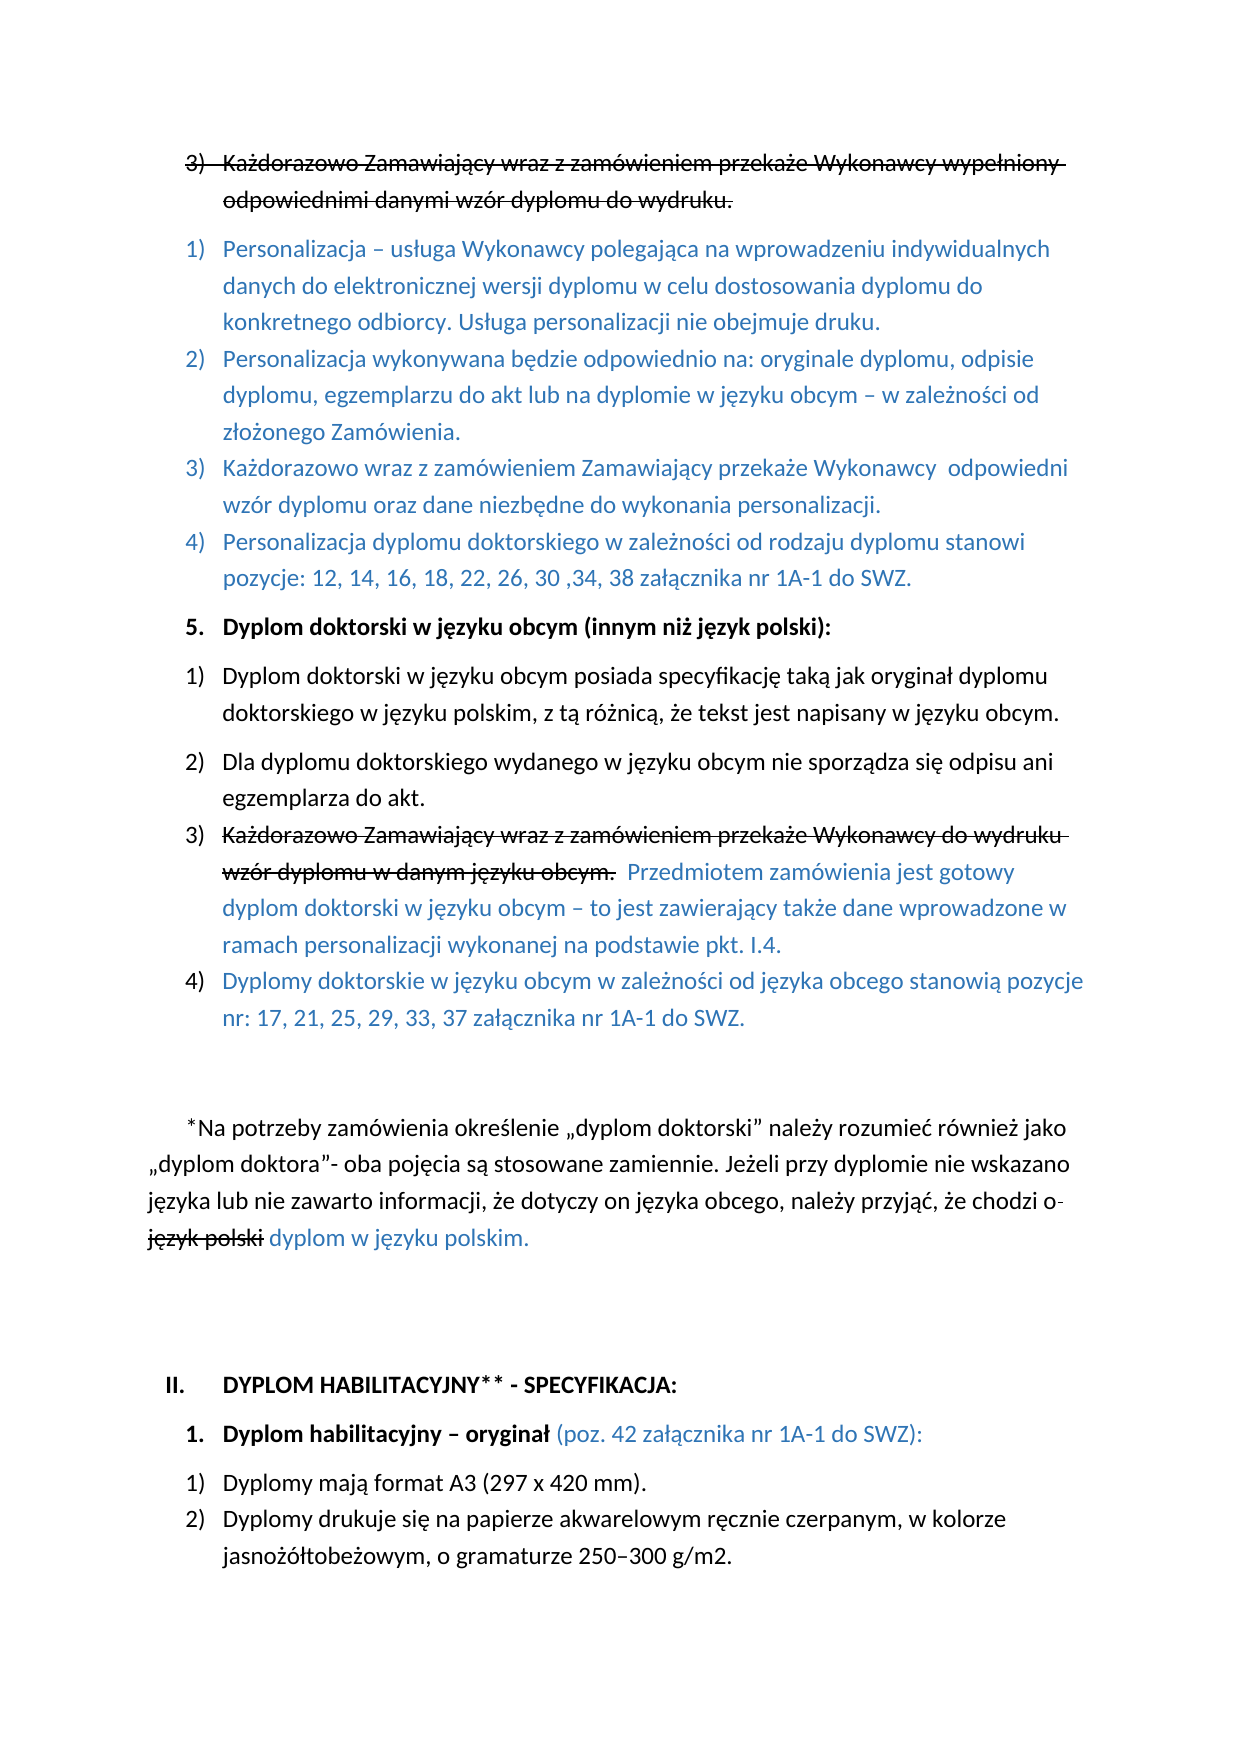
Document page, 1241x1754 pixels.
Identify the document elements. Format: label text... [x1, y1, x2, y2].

list Każdorazowo Zamawiający wraz z zamówieniem przekaże Wykonawcy wypełniony odpowiednimi danymi wzór dyplomu do wydruku. [185, 148, 1093, 215]
list Personalizacja dyplomu doktorskiego w zależności od rodzaju dyplomu stanowi pozycje: 12, 14, 16, 18, 22, 26, 30 ,34, 38 załącznika nr 1A-1 do SWZ. [185, 526, 1093, 593]
list DYPLOM HABILITACYJNY** - SPECYFIKACJA: [185, 1369, 1093, 1399]
list Dyplom doktorski w języku obcym (innym niż język polski): [185, 611, 1093, 642]
list Dyplomy doktorskie w języku obcym w zależności od języka obcego stanowią pozycje nr: 17, 21, 25, 29, 33, 37 załącznika nr 1A-1 do SWZ. [185, 965, 1093, 1032]
list Dyplomy drukuje się na papierze akwarelowym ręcznie czerpanym, w kolorze jasnożółtobeżowym, o gramaturze 250–300 g/m2. [185, 1504, 1093, 1571]
list Personalizacja wykonywana będzie odpowiednio na: oryginale dyplomu, odpisie dyplomu, egzemplarzu do akt lub na dyplomie w języku obcym – w zależności od złożonego Zamówienia. [185, 343, 1093, 447]
list Dyplomy mają format A3 (297 x 420 mm). [185, 1467, 1093, 1498]
list Każdorazowo Zamawiający wraz z zamówieniem przekaże Wykonawcy do wydruku wzór dyplomu w danym języku obcym. Przedmiotem zamówienia jest gotowy dyplom doktorski w języku obcym – to jest zawierający także dane wprowadzone w ramach personalizacji wykonanej na podstawie pkt. I.4. [185, 819, 1093, 959]
list Personalizacja – usługa Wykonawcy polegająca na wprowadzeniu indywidualnych danych do elektronicznej wersji dyplomu w celu dostosowania dyplomu do konkretnego odbiorcy. Usługa personalizacji nie obejmuje druku. [185, 233, 1093, 337]
text *Na potrzeby zamówienia określenie „dyplom doktorski” należy rozumieć również jako „dyplom doktora”- oba pojęcia są stosowane zamiennie. Jeżeli przy dyplomie nie wskazano języka lub nie zawarto informacji, że dotyczy on języka obcego, należy przyjąć, że chodzi o język polski dyplom w języku polskim. [148, 1112, 1093, 1252]
list Dyplom habilitacyjny – oryginał (poz. 42 załącznika nr 1A-1 do SWZ): [185, 1418, 1093, 1448]
list Dla dyplomu doktorskiego wydanego w języku obcym nie sporządza się odpisu ani egzemplarza do akt. [185, 746, 1093, 813]
list Dyplom doktorski w języku obcym posiada specyfikację taką jak oryginał dyplomu doktorskiego w języku polskim, z tą różnicą, że tekst jest napisany w języku obcym. [185, 660, 1093, 727]
list Każdorazowo wraz z zamówieniem Zamawiający przekaże Wykonawcy odpowiedni wzór dyplomu oraz dane niezbędne do wykonania personalizacji. [185, 453, 1093, 520]
